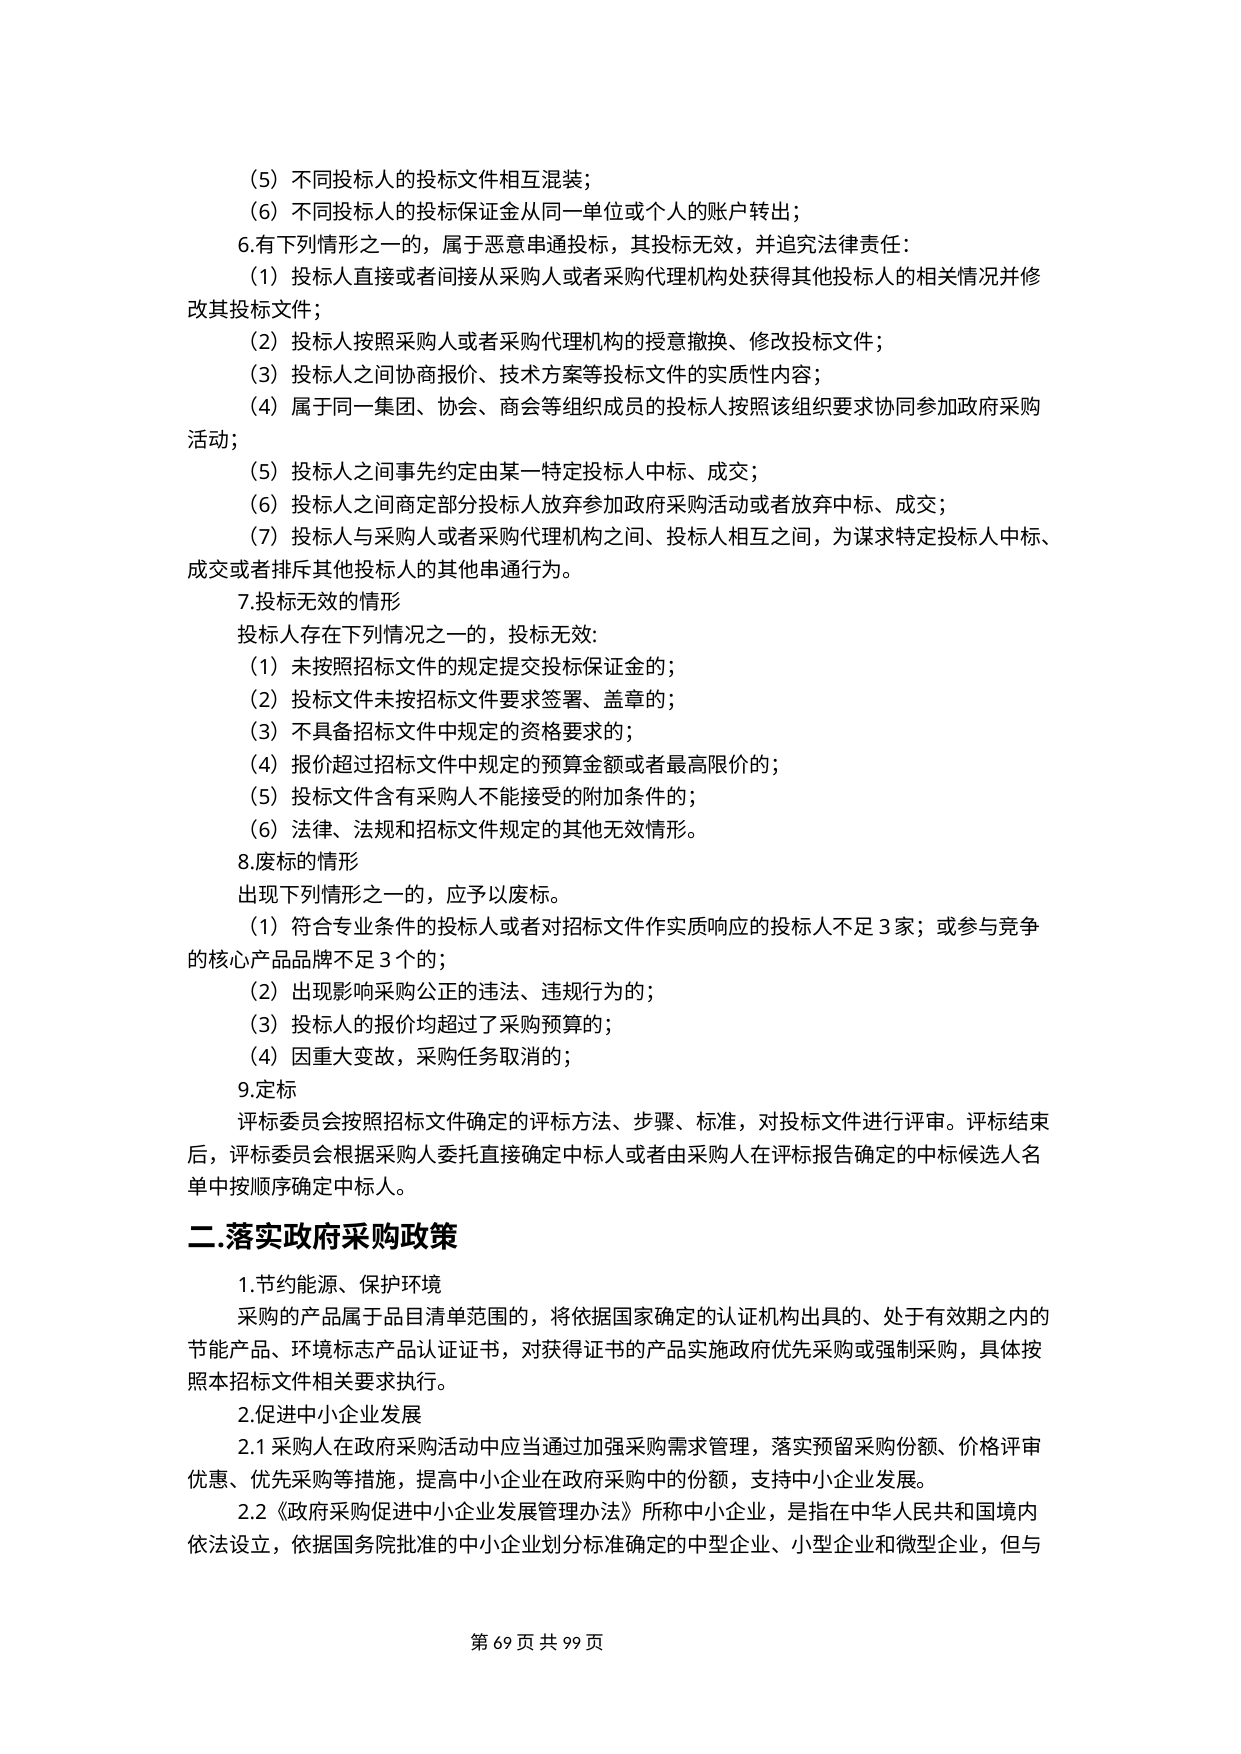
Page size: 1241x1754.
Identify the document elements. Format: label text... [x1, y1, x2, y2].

text （3）投标人的报价均超过了采购预算的； [187, 1007, 1053, 1039]
text 评标委员会按照招标文件确定的评标方法、步骤、标准，对投标文件进行评审。评标结束后，评标委员会根据采购人委托直接确定中标人或者由采购人在评标报告确定的中标候选人名单中按顺序确定中标人。 [187, 1104, 1053, 1202]
text （6）投标人之间商定部分投标人放弃参加政府采购活动或者放弃中标、成交； [187, 487, 1053, 519]
text （5）投标人之间事先约定由某一特定投标人中标、成交； [187, 454, 1053, 487]
text （5）不同投标人的投标文件相互混装； [187, 162, 1053, 194]
text （2）投标文件未按招标文件要求签署、盖章的； [187, 682, 1053, 714]
text 9.定标 [187, 1072, 1053, 1104]
text （4）属于同一集团、协会、商会等组织成员的投标人按照该组织要求协同参加政府采购活动； [187, 389, 1053, 454]
text （1）投标人直接或者间接从采购人或者采购代理机构处获得其他投标人的相关情况并修改其投标文件； [187, 259, 1053, 324]
text 2.促进中小企业发展 [187, 1397, 1053, 1429]
text （5）投标文件含有采购人不能接受的附加条件的； [187, 779, 1053, 812]
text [187, 1494, 1053, 1559]
text （1）未按照招标文件的规定提交投标保证金的； [187, 649, 1053, 682]
text （7）投标人与采购人或者采购代理机构之间、投标人相互之间，为谋求特定投标人中标、成交或者排斥其他投标人的其他串通行为。 [187, 519, 1053, 584]
text （1）符合专业条件的投标人或者对招标文件作实质响应的投标人不足3家；或参与竞争的核心产品品牌不足3个的； [187, 909, 1053, 974]
text （4）报价超过招标文件中规定的预算金额或者最高限价的； [187, 747, 1053, 779]
text 采购的产品属于品目清单范围的，将依据国家确定的认证机构出具的、处于有效期之内的节能产品、环境标志产品认证证书，对获得证书的产品实施政府优先采购或强制采购，具体按照本招标文件相关要求执行。 [187, 1299, 1053, 1397]
text （6）不同投标人的投标保证金从同一单位或个人的账户转出； [187, 194, 1053, 227]
text （2）投标人按照采购人或者采购代理机构的授意撤换、修改投标文件； [187, 324, 1053, 357]
text （4）因重大变故，采购任务取消的； [187, 1039, 1053, 1072]
text 投标人存在下列情况之一的，投标无效: [187, 617, 1053, 649]
text （2）出现影响采购公正的违法、违规行为的； [187, 974, 1053, 1007]
text 6.有下列情形之一的，属于恶意串通投标，其投标无效，并追究法律责任： [187, 227, 1053, 259]
text 二.落实政府采购政策 [187, 1202, 1053, 1267]
text （6）法律、法规和招标文件规定的其他无效情形。 [187, 812, 1053, 844]
text 出现下列情形之一的，应予以废标。 [187, 877, 1053, 909]
text （3）投标人之间协商报价、技术方案等投标文件的实质性内容； [187, 357, 1053, 389]
text 1.节约能源、保护环境 [187, 1267, 1053, 1299]
text 7.投标无效的情形 [187, 584, 1053, 617]
text 8.废标的情形 [187, 844, 1053, 877]
text 2.1采购人在政府采购活动中应当通过加强采购需求管理，落实预留采购份额、价格评审优惠、优先采购等措施，提高中小企业在政府采购中的份额，支持中小企业发展。 [187, 1429, 1053, 1494]
text （3）不具备招标文件中规定的资格要求的； [187, 714, 1053, 747]
